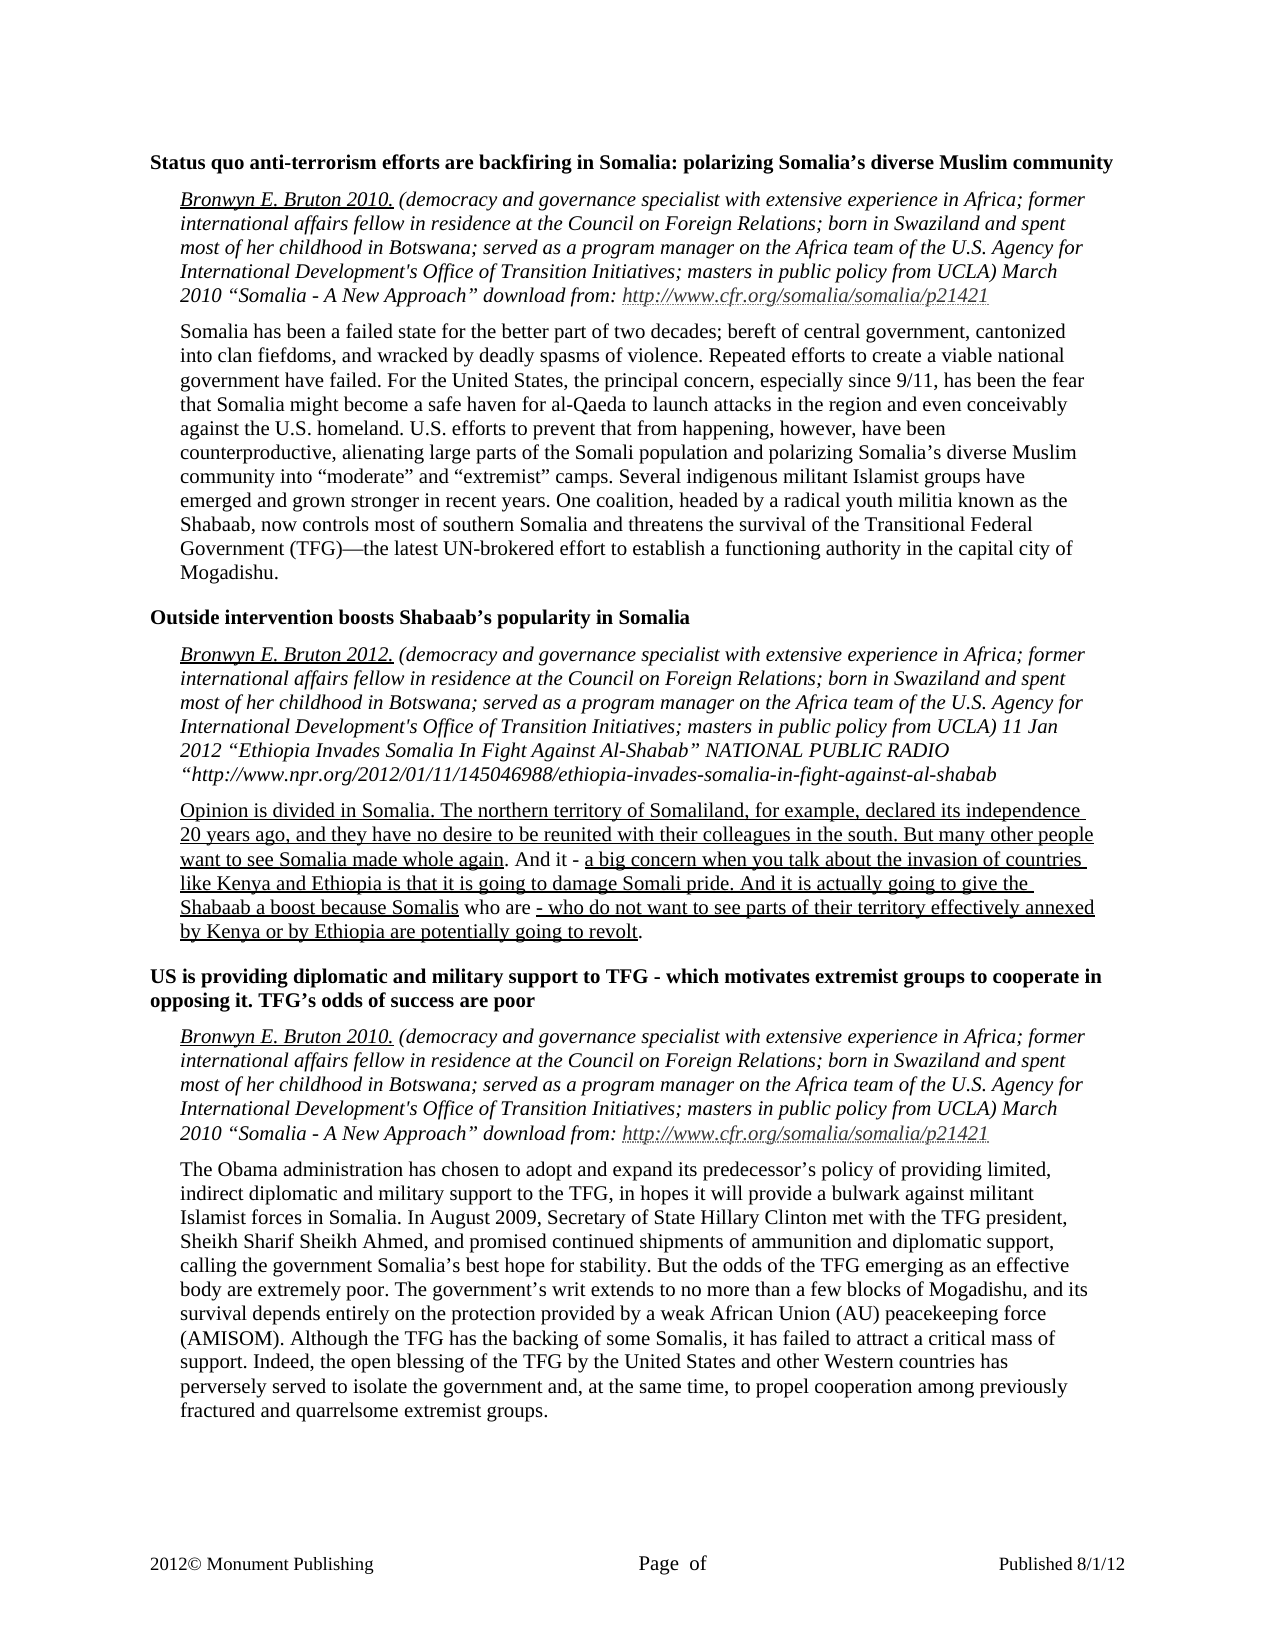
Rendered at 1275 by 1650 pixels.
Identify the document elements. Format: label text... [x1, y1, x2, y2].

text Outside intervention boosts Shabaab’s popularity in Somalia [150, 605, 1125, 629]
text US is providing diplomatic and military support to TFG - which motivates extremist groups to cooperate in opposing it. TFG’s odds of success are poor [150, 963, 1125, 1012]
text Bronwyn E. Bruton 2012. (democracy and governance specialist with extensive experience in Africa; former international affairs fellow in residence at the Council on Foreign Relations; born in Swaziland and spent most of her childhood in Botswana; served as a program manager on the Africa team of the U.S. Agency for International Development's Office of Transition Initiatives; masters in public policy from UCLA) 11 Jan 2012 “Ethiopia Invades Somalia In Fight Against Al-Shabab” NATIONAL PUBLIC RADIO “http://www.npr.org/2012/01/11/145046988/ethiopia-invades-somalia-in-fight-against-al-shabab [180, 641, 1095, 786]
text Status quo anti-terrorism efforts are backfiring in Somalia: polarizing Somalia’s diverse Muslim community [150, 150, 1125, 174]
text The Obama administration has chosen to adopt and expand its predecessor’s policy of providing limited, indirect diplomatic and military support to the TFG, in hopes it will provide a bulwark against militant Islamist forces in Somalia. In August 2009, Secretary of State Hillary Clinton met with the TFG president, Sheikh Sharif Sheikh Ahmed, and promised continued shipments of ammunition and diplomatic support, calling the government Somalia’s best hope for stability. But the odds of the TFG emerging as an effective body are extremely poor. The government’s writ extends to no more than a few blocks of Mogadishu, and its survival depends entirely on the protection provided by a weak African Union (AU) peacekeeping force (AMISOM). Although the TFG has the backing of some Somalis, it has failed to attract a critical mass of support. Indeed, the open blessing of the TFG by the United States and other Western countries has perversely served to isolate the government and, at the same time, to propel cooperation among previously fractured and quarrelsome extremist groups. [180, 1157, 1095, 1422]
text Somalia has been a failed state for the better part of two decades; bereft of central government, cantonized into clan fiefdoms, and wracked by deadly spasms of violence. Repeated efforts to create a viable national government have failed. For the United States, the principal concern, especially since 9/11, has been the fear that Somalia might become a safe haven for al-Qaeda to launch attacks in the region and even conceivably against the U.S. homeland. U.S. efforts to prevent that from happening, however, have been counterproductive, alienating large parts of the Somali population and polarizing Somalia’s diverse Muslim community into “moderate” and “extremist” camps. Several indigenous militant Islamist groups have emerged and grown stronger in recent years. One coalition, headed by a radical youth militia known as the Shabaab, now controls most of southern Somalia and threatens the survival of the Transitional Federal Government (TFG)—the latest UN-brokered effort to establish a functioning authority in the capital city of Mogadishu. [180, 319, 1095, 584]
text Bronwyn E. Bruton 2010. (democracy and governance specialist with extensive experience in Africa; former international affairs fellow in residence at the Council on Foreign Relations; born in Swaziland and spent most of her childhood in Botswana; served as a program manager on the Africa team of the U.S. Agency for International Development's Office of Transition Initiatives; masters in public policy from UCLA) March 2010 “Somalia - A New Approach” download from: http://www.cfr.org/somalia/somalia/p21421 [180, 187, 1095, 307]
text Opinion is divided in Somalia. The northern territory of Somaliland, for example, declared its independence 20 years ago, and they have no desire to be reunited with their colleagues in the south. But many other people want to see Somalia made whole again. And it - a big concern when you talk about the invasion of countries like Kenya and Ethiopia is that it is going to damage Somali pride. And it is actually going to give the Shabaab a boost because Somalis who are - who do not want to see parts of their territory effectively annexed by Kenya or by Ethiopia are potentially going to revolt. [180, 798, 1095, 943]
text Bronwyn E. Bruton 2010. (democracy and governance specialist with extensive experience in Africa; former international affairs fellow in residence at the Council on Foreign Relations; born in Swaziland and spent most of her childhood in Botswana; served as a program manager on the Africa team of the U.S. Agency for International Development's Office of Transition Initiatives; masters in public policy from UCLA) March 2010 “Somalia - A New Approach” download from: http://www.cfr.org/somalia/somalia/p21421 [180, 1024, 1095, 1144]
